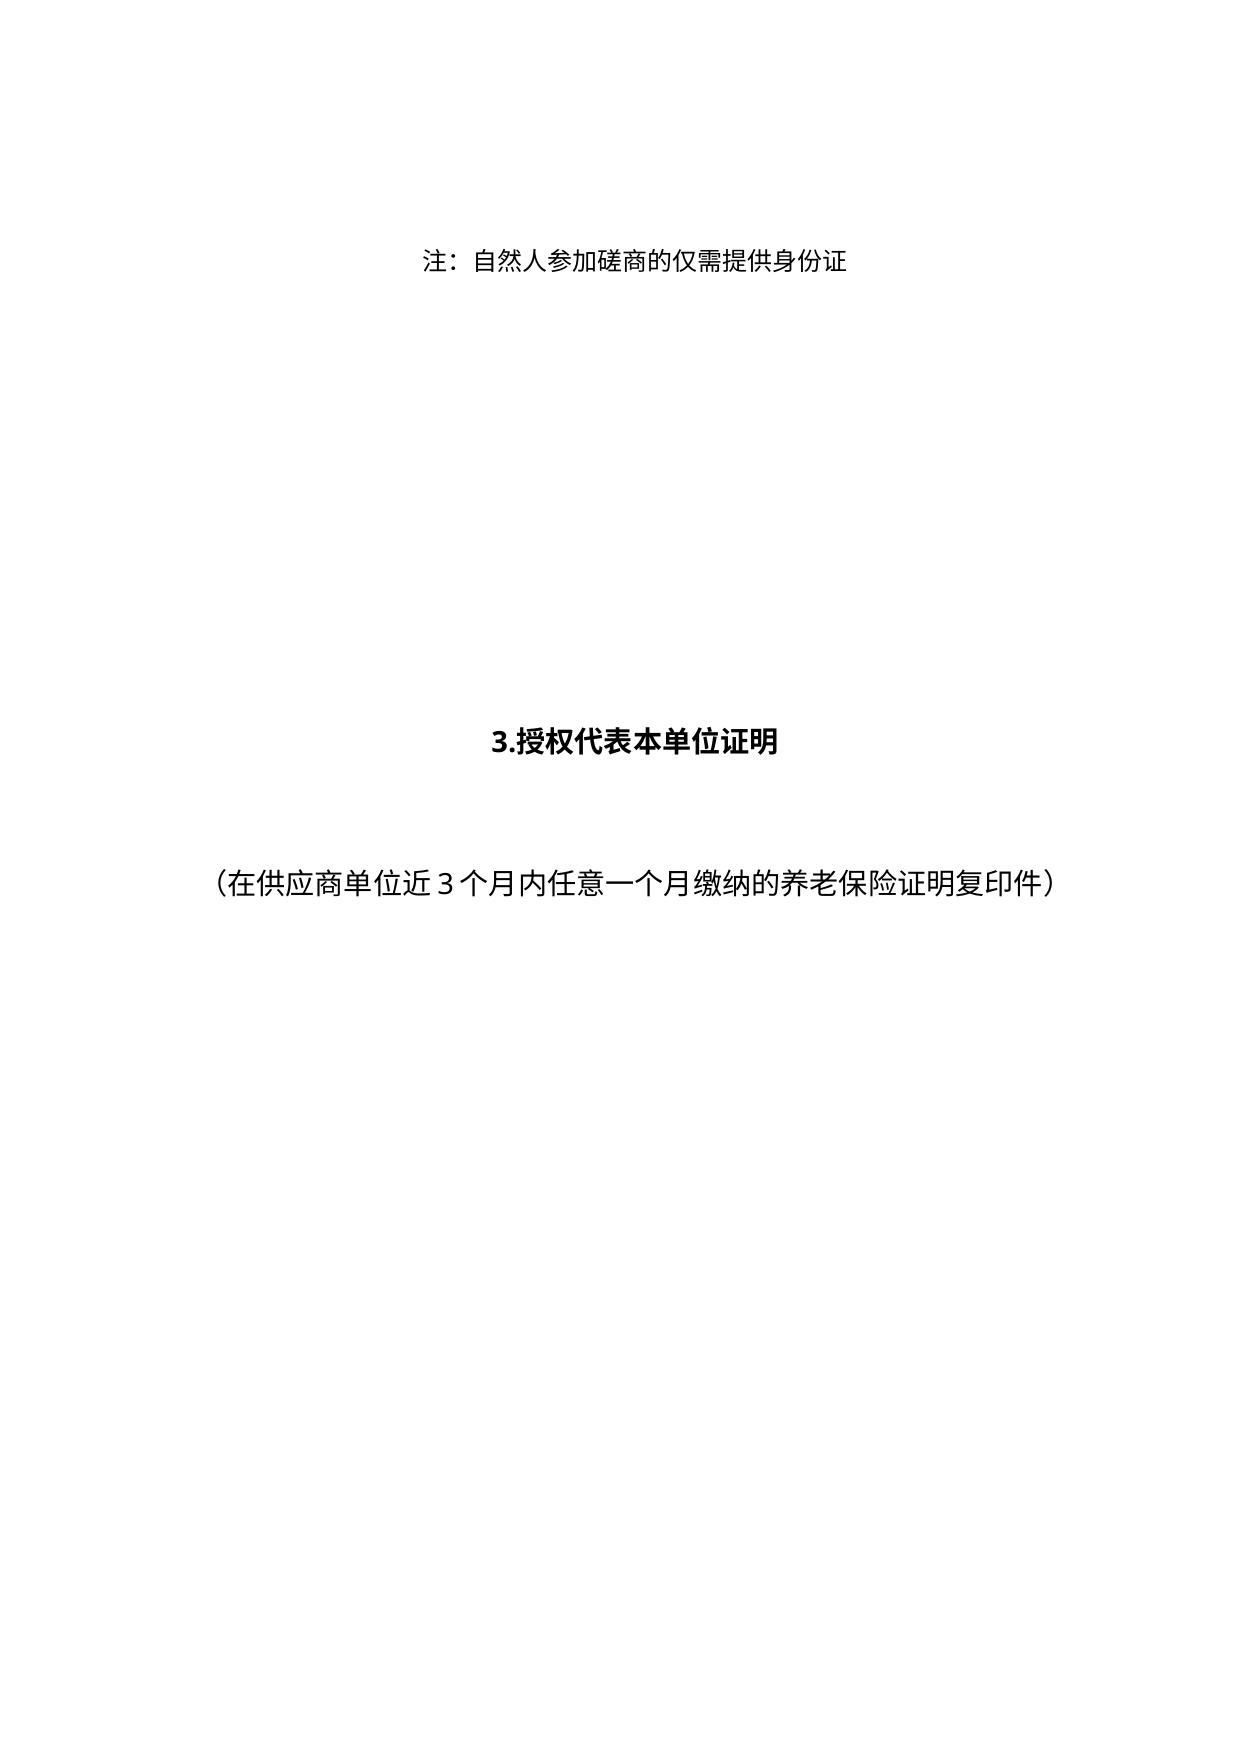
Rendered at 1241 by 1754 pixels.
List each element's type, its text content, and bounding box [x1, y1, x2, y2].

text （在供应商单位近3个月内任意一个月缴纳的养老保险证明复印件） [177, 849, 1093, 914]
text 注：自然人参加磋商的仅需提供身份证 [177, 227, 1093, 292]
text 3.授权代表本单位证明 [177, 707, 1093, 772]
